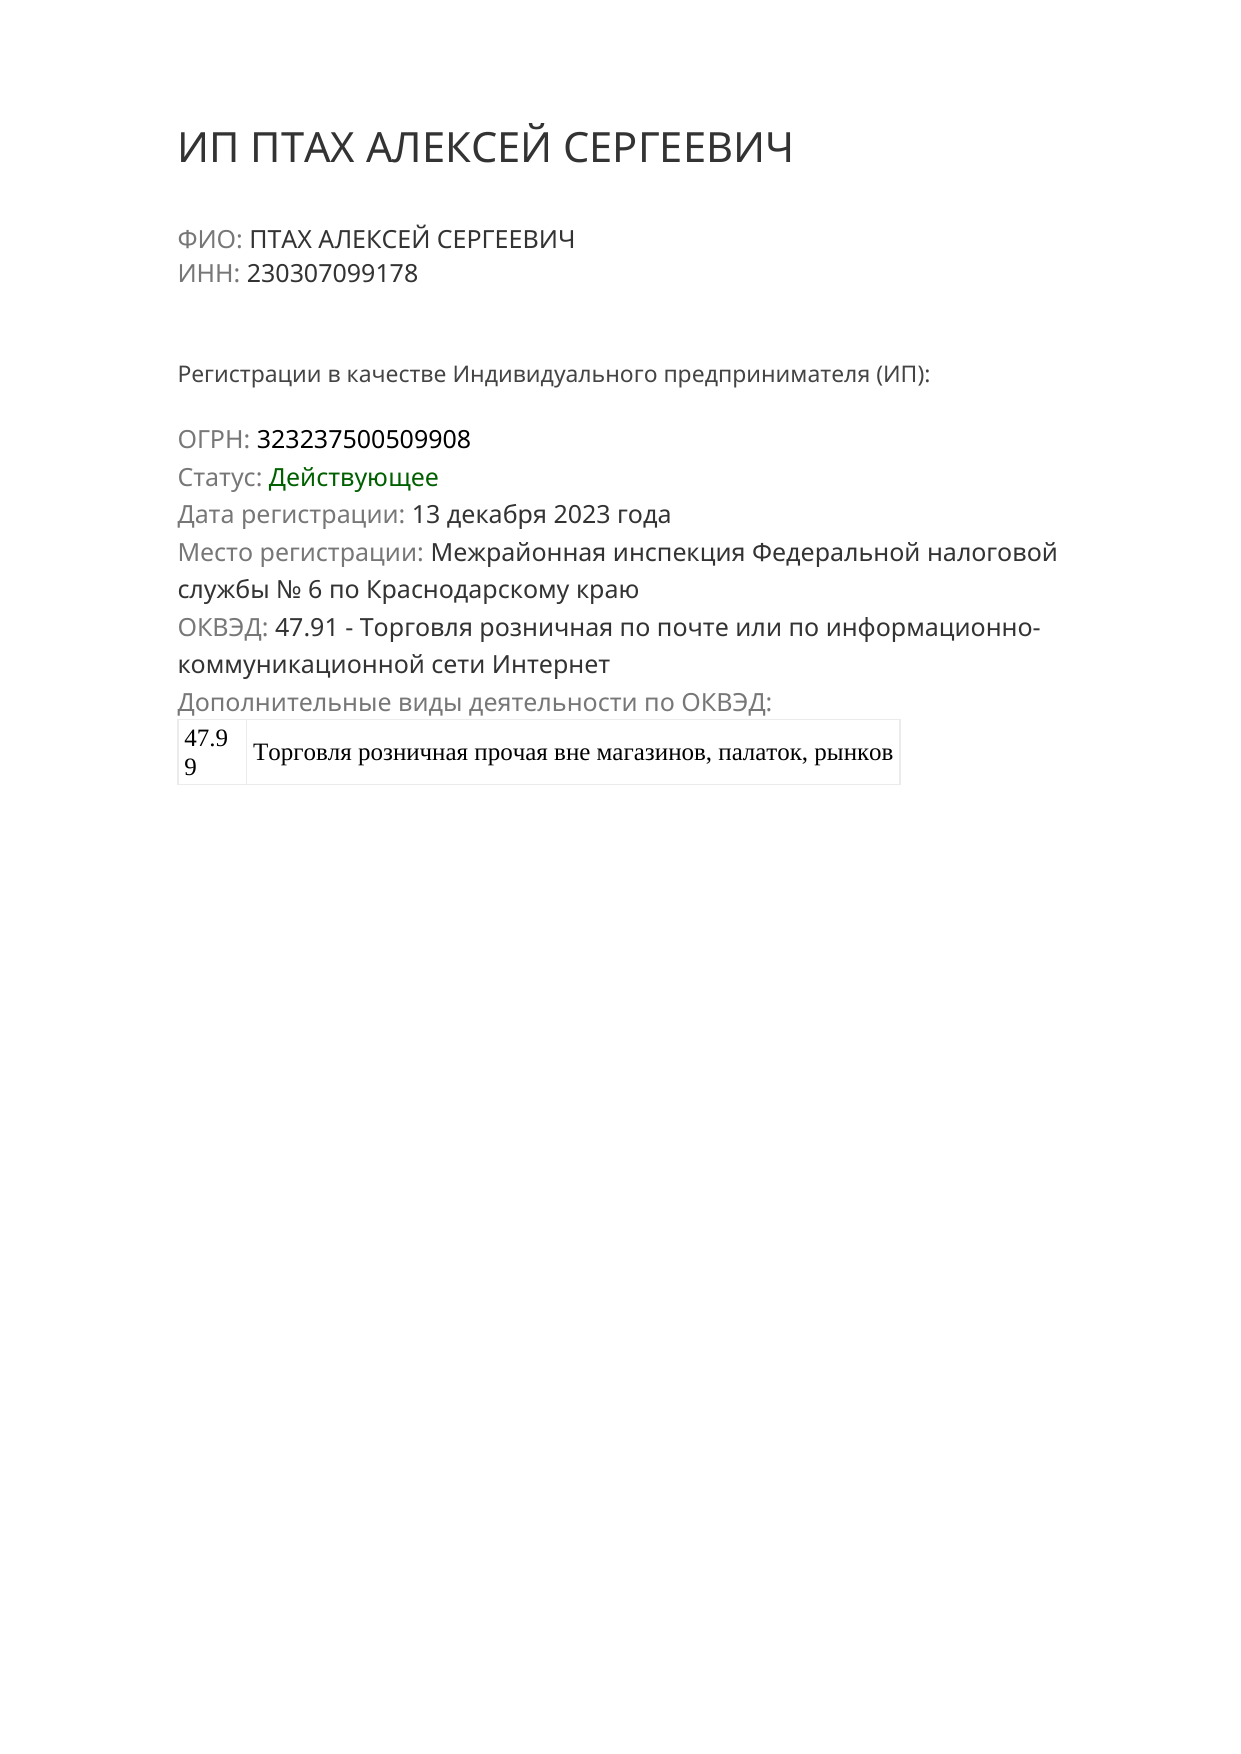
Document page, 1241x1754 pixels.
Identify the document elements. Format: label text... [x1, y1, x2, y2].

text ИП ПТАХ АЛЕКСЕЙ СЕРГЕЕВИЧ [177, 118, 1152, 175]
table_header 47.99 [179, 720, 246, 784]
text Регистрации в качестве Индивидуального предпринимателя (ИП): [177, 337, 1152, 389]
text ОГРН: 323237500509908 Статус: Действующее Дата регистрации: 13 декабря 2023 года Место регистрации: Межрайонная инспекция Федеральной налоговой службы № 6 по Краснодарскому краю ОКВЭД: 47.91 - Торговля розничная по почте или по информационно-коммуникационной сети Интернет Дополнительные виды деятельности по ОКВЭД: [177, 418, 1152, 718]
text ИНН: 230307099178 [177, 256, 1152, 290]
table_header Торговля розничная прочая вне магазинов, палаток, рынков [247, 720, 899, 784]
text ФИО: ПТАХ АЛЕКСЕЙ СЕРГЕЕВИЧ [177, 222, 1152, 256]
